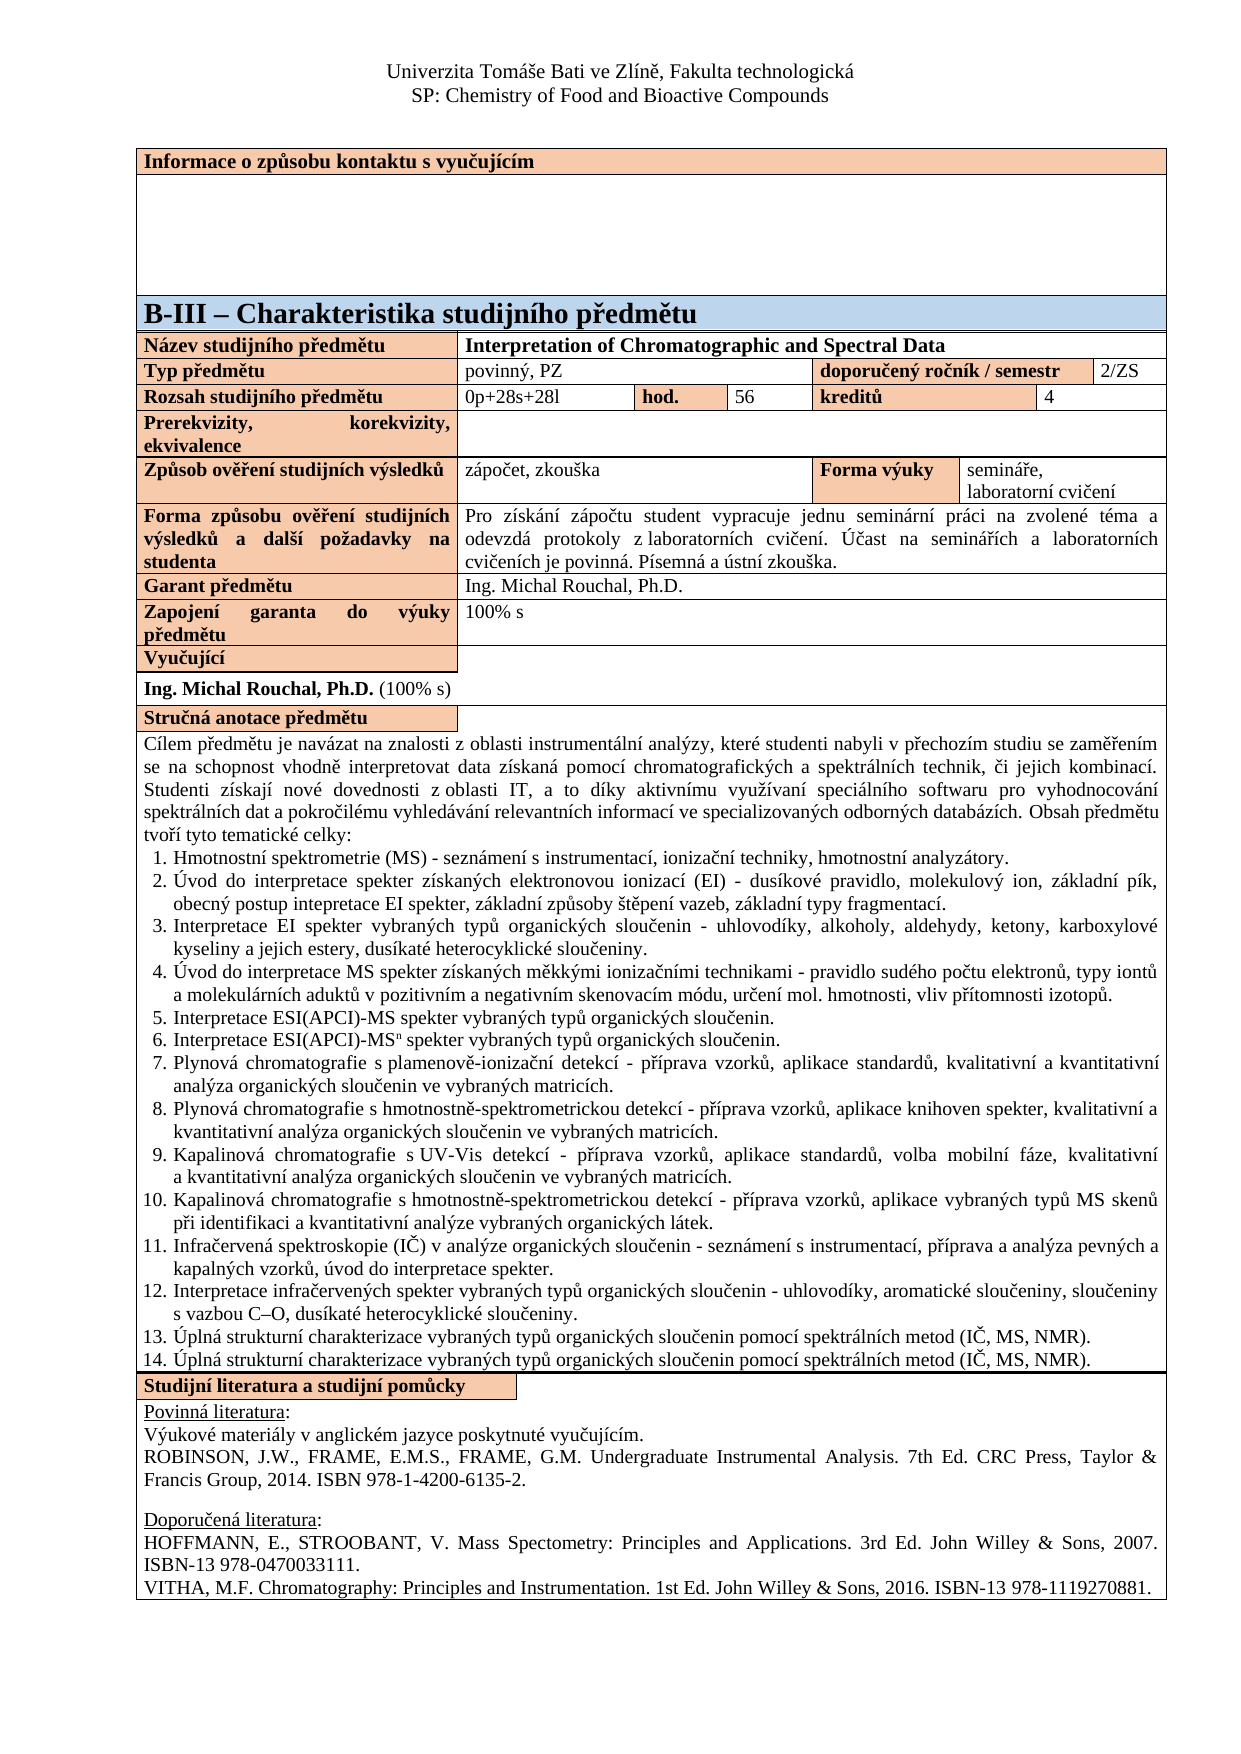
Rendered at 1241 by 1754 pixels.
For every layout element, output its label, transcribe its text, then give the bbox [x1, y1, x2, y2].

table_cell B-III – Charakteristika studijního předmětu [137, 296, 1166, 329]
table_cell Prerekvizity, korekvizity, ekvivalence [137, 411, 457, 456]
table_cell Stručná anotace předmětu [137, 706, 457, 731]
table_cell 100% s [458, 600, 1166, 645]
table_cell Interpretation of Chromatographic and Spectral Data [458, 333, 1166, 358]
table_cell doporučený ročník / semestr [813, 359, 1093, 384]
table_cell Pro získání zápočtu student vypracuje jednu seminární práci na zvolené téma a odevzdá protokoly z laboratorních cvičení. Účast na seminářích a laboratorních cvičeních je povinná. Písemná a ústní zkouška. [458, 504, 1166, 573]
table_cell Cílem předmětu je navázat na znalosti z oblasti instrumentální analýzy, které studenti nabyli v přechozím studiu se zaměřením se na schopnost vhodně interpretovat data získaná pomocí chromatografických a spektrálních technik, či jejich kombinací. Studenti získají nové dovednosti z oblasti IT, a to díky aktivnímu využívaní speciálního softwaru pro vyhodnocování spektrálních dat a pokročilému vyhledávání relevantních informací ve specializovaných odborných databázích. Obsah předmětu tvoří tyto tematické celky: Hmotnostní spektrometrie (MS) - seznámení s instrumentací, ionizační techniky, hmotnostní analyzátory. Úvod do interpretace spekter získaných elektronovou ionizací (EI) - dusíkové pravidlo, molekulový ion, základní pík, obecný postup intepretace EI spekter, základní způsoby štěpení vazeb, základní typy fragmentací. Interpretace EI spekter vybraných typů organických sloučenin - uhlovodíky, alkoholy, aldehydy, ketony, karboxylové kyseliny a jejich estery, dusíkaté heterocyklické sloučeniny. Úvod do interpretace MS spekter získaných měkkými ionizačními technikami - pravidlo sudého počtu elektronů, typy iontů a molekulárních aduktů v pozitivním a negativním skenovacím módu, určení mol. hmotnosti, vliv přítomnosti izotopů. Interpretace ESI(APCI)-MS spekter vybraných typů organických sloučenin. Interpretace ESI(APCI)-MSn spekter vybraných typů organických sloučenin. Plynová chromatografie s plamenově-ionizační detekcí - příprava vzorků, aplikace standardů, kvalitativní a kvantitativní analýza organických sloučenin ve vybraných matricích. Plynová chromatografie s hmotnostně-spektrometrickou detekcí - příprava vzorků, aplikace knihoven spekter, kvalitativní a kvantitativní analýza organických sloučenin ve vybraných matricích. Kapalinová chromatografie s UV-Vis detekcí - příprava vzorků, aplikace standardů, volba mobilní fáze, kvalitativní a kvantitativní analýza organických sloučenin ve vybraných matricích. Kapalinová chromatografie s hmotnostně-spektrometrickou detekcí - příprava vzorků, aplikace vybraných typů MS skenů při identifikaci a kvantitativní analýze vybraných organických látek. Infračervená spektroskopie (IČ) v analýze organických sloučenin - seznámení s instrumentací, příprava a analýza pevných a kapalných vzorků, úvod do interpretace spekter. Interpretace infračervených spekter vybraných typů organických sloučenin - uhlovodíky, aromatické sloučeniny, sloučeniny s vazbou C–O, dusíkaté heterocyklické sloučeniny. Úplná strukturní charakterizace vybraných typů organických sloučenin pomocí spektrálních metod (IČ, MS, NMR). Úplná strukturní charakterizace vybraných typů organických sloučenin pomocí spektrálních metod (IČ, MS, NMR). [137, 731, 1166, 1371]
table_cell Ing. Michal Rouchal, Ph.D. (100% s) [137, 671, 1166, 705]
table_cell Název studijního předmětu [137, 333, 457, 358]
table_cell 0p+28s+28l [458, 385, 634, 410]
table_cell Studijní literatura a studijní pomůcky [137, 1374, 516, 1399]
table_cell [137, 175, 1166, 295]
table_cell povinný, PZ [458, 359, 812, 384]
table_cell Způsob ověření studijních výsledků [137, 458, 457, 503]
table_cell Vyučující [137, 646, 457, 671]
table_cell 4 [1037, 385, 1166, 410]
table_cell [458, 706, 1166, 731]
table_cell Garant předmětu [137, 574, 457, 599]
table_cell Informace o způsobu kontaktu s vyučujícím [137, 149, 1166, 174]
table_cell 56 [728, 385, 812, 410]
table_cell zápočet, zkouška [458, 458, 812, 503]
table_cell kreditů [813, 385, 1036, 410]
table_cell 2/ZS [1094, 359, 1166, 384]
table_cell Ing. Michal Rouchal, Ph.D. [458, 574, 1166, 599]
table_cell semináře, laboratorní cvičení [960, 458, 1166, 503]
table_cell [458, 411, 1166, 456]
table_cell Povinná literatura: Výukové materiály v anglickém jazyce poskytnuté vyučujícím. ROBINSON, J.W., FRAME, E.M.S., FRAME, G.M. Undergraduate Instrumental Analysis. 7th Ed. CRC Press, Taylor & Francis Group, 2014. ISBN 978-1-4200-6135-2. Doporučená literatura: HOFFMANN, E., STROOBANT, V. Mass Spectometry: Principles and Applications. 3rd Ed. John Willey & Sons, 2007. ISBN-13 978-0470033111. VITHA, M.F. Chromatography: Principles and Instrumentation. 1st Ed. John Willey & Sons, 2016. ISBN-13 978-1119270881. [137, 1399, 1166, 1599]
table_cell Rozsah studijního předmětu [137, 385, 457, 410]
table_cell hod. [635, 385, 727, 410]
table_cell [458, 646, 1166, 671]
table_cell [517, 1374, 1166, 1399]
table_cell Forma výuky [813, 458, 959, 503]
table_cell Typ předmětu [137, 359, 457, 384]
table_cell Forma způsobu ověření studijních výsledků a další požadavky na studenta [137, 504, 457, 573]
table_cell Zapojení garanta do výuky předmětu [137, 600, 457, 645]
